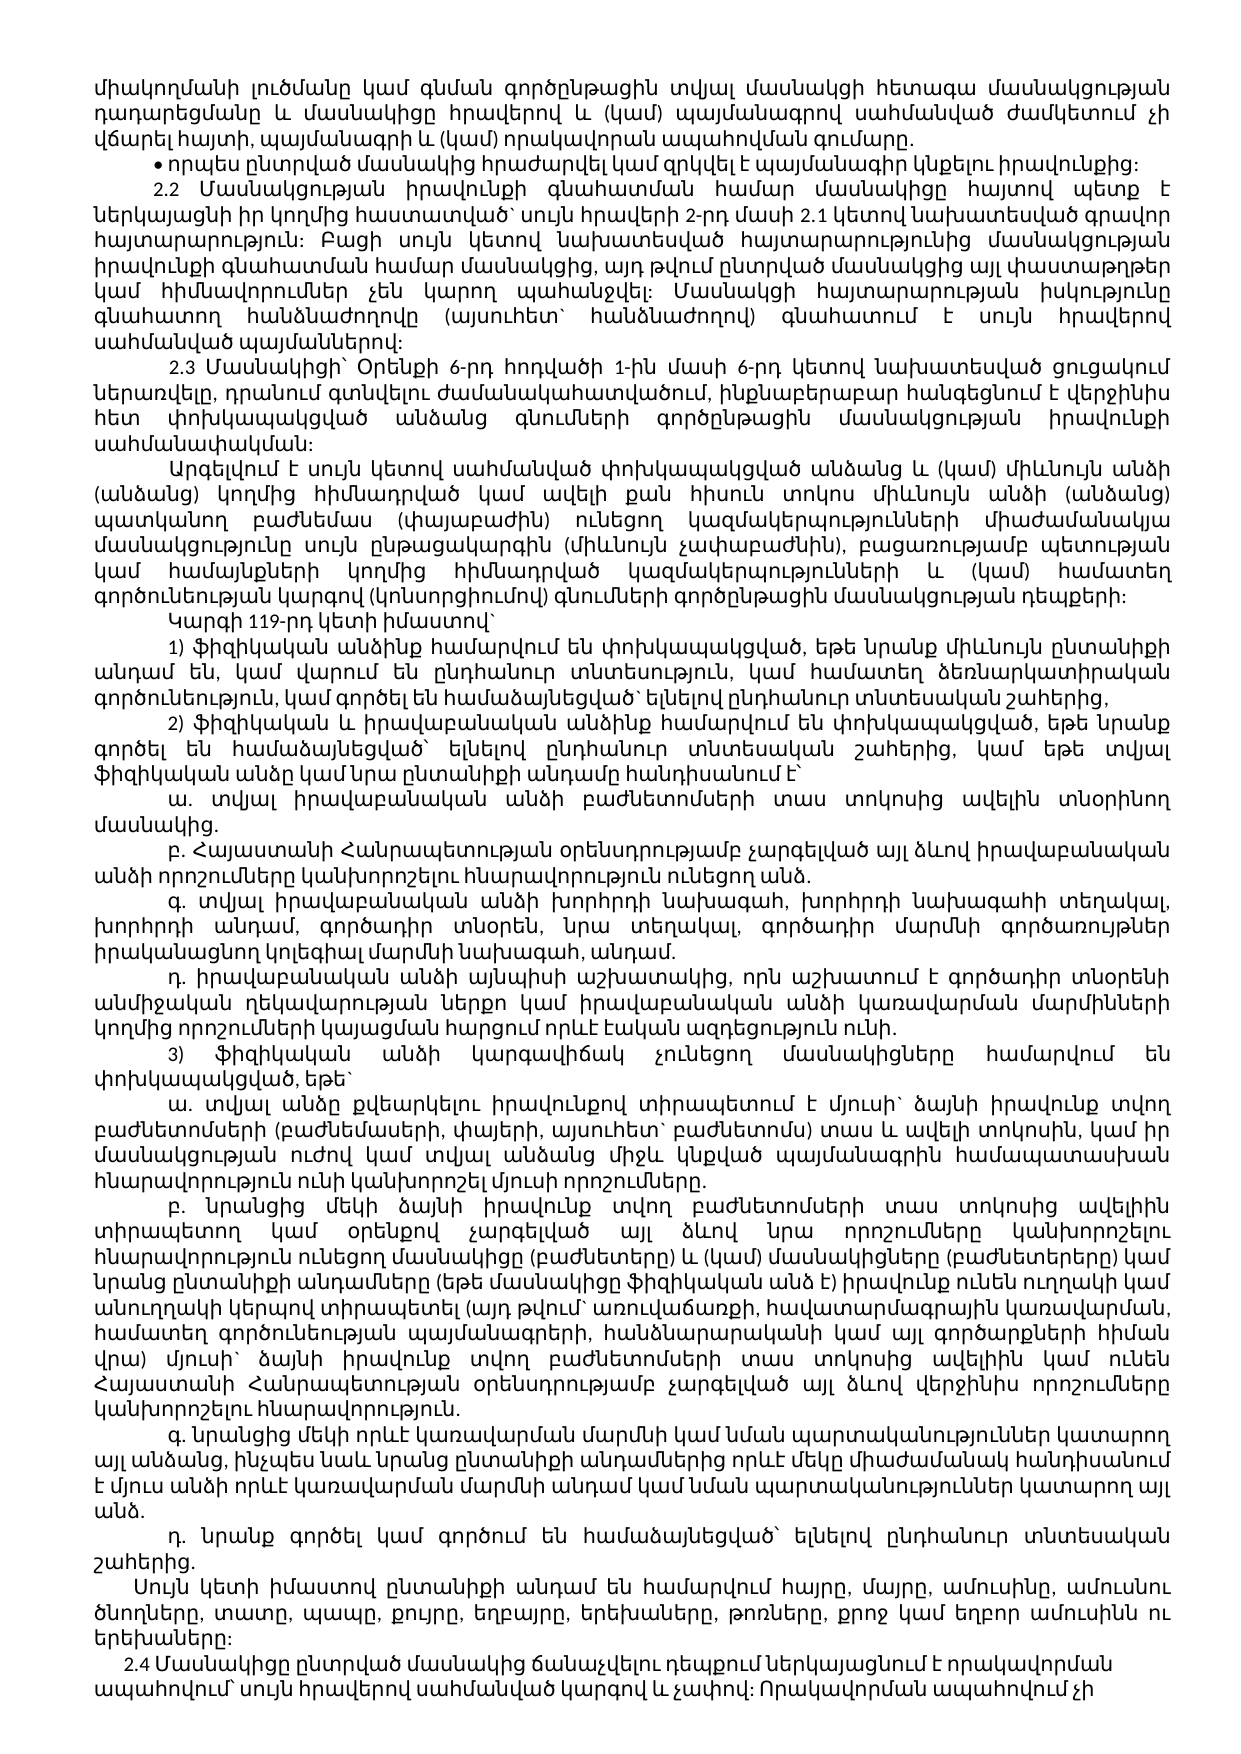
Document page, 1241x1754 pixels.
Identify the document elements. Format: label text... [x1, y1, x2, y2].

text • որպես ընտրված մասնակից հրաժարվել կամ զրկվել է պայմանագիր կնքելու իրավունքից: [94, 151, 1171, 177]
text դ. իրավաբանական անձի այնպիսի աշխատակից, որն աշխատում է գործադիր տնօրենի անմիջական ղեկավարության ներքո կամ իրավաբանական անձի կառավարման մարմինների կողմից որոշումների կայացման հարցում որևէ էական ազդեցություն ունի. [94, 964, 1171, 1041]
text Արգելվում է սույն կետով սահմանված փոխկապակցված անձանց և (կամ) միևնույն անձի (անձանց) կողմից հիմնադրված կամ ավելի քան հիսուն տոկոս միևնույն անձի (անձանց) պատկանող բաժնեմաս (փայաբաժին) ունեցող կազմակերպությունների միաժամանակյա մասնակցությունը սույն ընթացակարգին (միևնույն չափաբաժնին), բացառությամբ պետության կամ համայնքների կողմից հիմնադրված կազմակերպությունների և (կամ) համատեղ գործունեության կարգով (կոնսորցիումով) գնումների գործընթացին մասնակցության դեպքերի: [94, 456, 1171, 609]
text 2.3 Մասնակիցի՝ Օրենքի 6-րդ հոդվածի 1-ին մասի 6-րդ կետով նախատեսված ցուցակում ներառվելը, դրանում գտնվելու ժամանակահատվածում, ինքնաբերաբար հանգեցնում է վերջինիս հետ փոխկապակցված անձանց գնումների գործընթացին մասնակցության իրավունքի սահմանափակման: [94, 354, 1171, 456]
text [94, 1651, 1171, 1702]
text դ. նրանք գործել կամ գործում են համաձայնեցված՝ ելնելով ընդհանուր տնտեսական շահերից. [94, 1524, 1171, 1574]
text ա. տվյալ անձը քվեարկելու իրավունքով տիրապետում է մյուսի` ձայնի իրավունք տվող բաժնետոմսերի (բաժնեմասերի, փայերի, այսուհետ` բաժնետոմս) տաս և ավելի տոկոսին, կամ իր մասնակցության ուժով կամ տվյալ անձանց միջև կնքված պայմանագրին համապատասխան հնարավորություն ունի կանխորոշել մյուսի որոշումները. [94, 1092, 1171, 1193]
text բ. նրանցից մեկի ձայնի իրավունք տվող բաժնետոմսերի տաս տոկոսից ավելիին տիրապետող կամ օրենքով չարգելված այլ ձևով նրա որոշումները կանխորոշելու հնարավորություն ունեցող մասնակիցը (բաժնետերը) և (կամ) մասնակիցները (բաժնետերերը) կամ նրանց ընտանիքի անդամները (եթե մասնակիցը ֆիզիկական անձ է) իրավունք ունեն ուղղակի կամ անուղղակի կերպով տիրապետել (այդ թվում` առուվաճառքի, հավատարմագրային կառավարման, համատեղ գործունեության պայմանագրերի, հանձնարարականի կամ այլ գործարքների հիման վրա) մյուսի` ձայնի իրավունք տվող բաժնետոմսերի տաս տոկոսից ավելիին կամ ունեն Հայաստանի Հանրապետության օրենսդրությամբ չարգելված այլ ձևով վերջինիս որոշումները կանխորոշելու հնարավորություն. [94, 1193, 1171, 1422]
text 2.2 Մասնակցության իրավունքի գնահատման համար մասնակիցը հայտով պետք է ներկայացնի իր կողմից հաստատված` սույն հրավերի 2-րդ մասի 2.1 կետով նախատեսված գրավոր հայտարարություն: Բացի սույն կետով նախատեսված հայտարարությունից մասնակցության իրավունքի գնահատման համար մասնակցից, այդ թվում ընտրված մասնակցից այլ փաստաթղթեր կամ հիմնավորումներ չեն կարող պահանջվել: Մասնակցի հայտարարության իսկությունը գնահատող հանձնաժողովը (այսուհետ` հանձնաժողով) գնահատում է սույն հրավերով սահմանված պայմաններով: [94, 177, 1171, 354]
text բ. Հայաստանի Հանրապետության օրենսդրությամբ չարգելված այլ ձևով իրավաբանական անձի որոշումները կանխորոշելու հնարավորություն ունեցող անձ. [94, 837, 1171, 888]
text գ. նրանցից մեկի որևէ կառավարման մարմնի կամ նման պարտականություններ կատարող այլ անձանց, ինչպես նաև նրանց ընտանիքի անդամներից որևէ մեկը միաժամանակ հանդիսանում է մյուս անձի որևէ կառավարման մարմնի անդամ կամ նման պարտականություններ կատարող այլ անձ. [94, 1422, 1171, 1524]
text 2) ֆիզիկական և իրավաբանական անձինք համարվում են փոխկապակցված, եթե նրանք գործել են համաձայնեցված՝ ելնելով ընդհանուր տնտեսական շահերից, կամ եթե տվյալ ֆիզիկական անձը կամ նրա ընտանիքի անդամը հանդիսանում է՝ [94, 710, 1171, 787]
text 1) ֆիզիկական անձինք համարվում են փոխկապակցված, եթե նրանք միևնույն ընտանիքի անդամ են, կամ վարում են ընդհանուր տնտեսություն, կամ համատեղ ձեռնարկատիրական գործունեություն, կամ գործել են համաձայնեցված` ելնելով ընդհանուր տնտեսական շահերից, [94, 634, 1171, 710]
text գ. տվյալ իրավաբանական անձի խորհրդի նախագահ, խորհրդի նախագահի տեղակալ, խորհրդի անդամ, գործադիր տնօրեն, նրա տեղակալ, գործադիր մարմնի գործառույթներ իրականացնող կոլեգիալ մարմնի նախագահ, անդամ. [94, 888, 1171, 964]
text Սույն կետի իմաստով ընտանիքի անդամ են համարվում հայրը, մայրը, ամուսինը, ամուսնու ծնողները, տատը, պապը, քույրը, եղբայրը, երեխաները, թոռները, քրոջ կամ եղբոր ամուսինն ու երեխաները: [94, 1574, 1171, 1651]
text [94, 75, 1171, 151]
text ա. տվյալ իրավաբանական անձի բաժնետոմսերի տաս տոկոսից ավելին տնօրինող մասնակից. [94, 787, 1171, 837]
text Կարգի 119-րդ կետի իմաստով` [94, 609, 1171, 634]
text 3) ֆիզիկական անձի կարգավիճակ չունեցող մասնակիցները համարվում են փոխկապակցված, եթե` [94, 1041, 1171, 1092]
